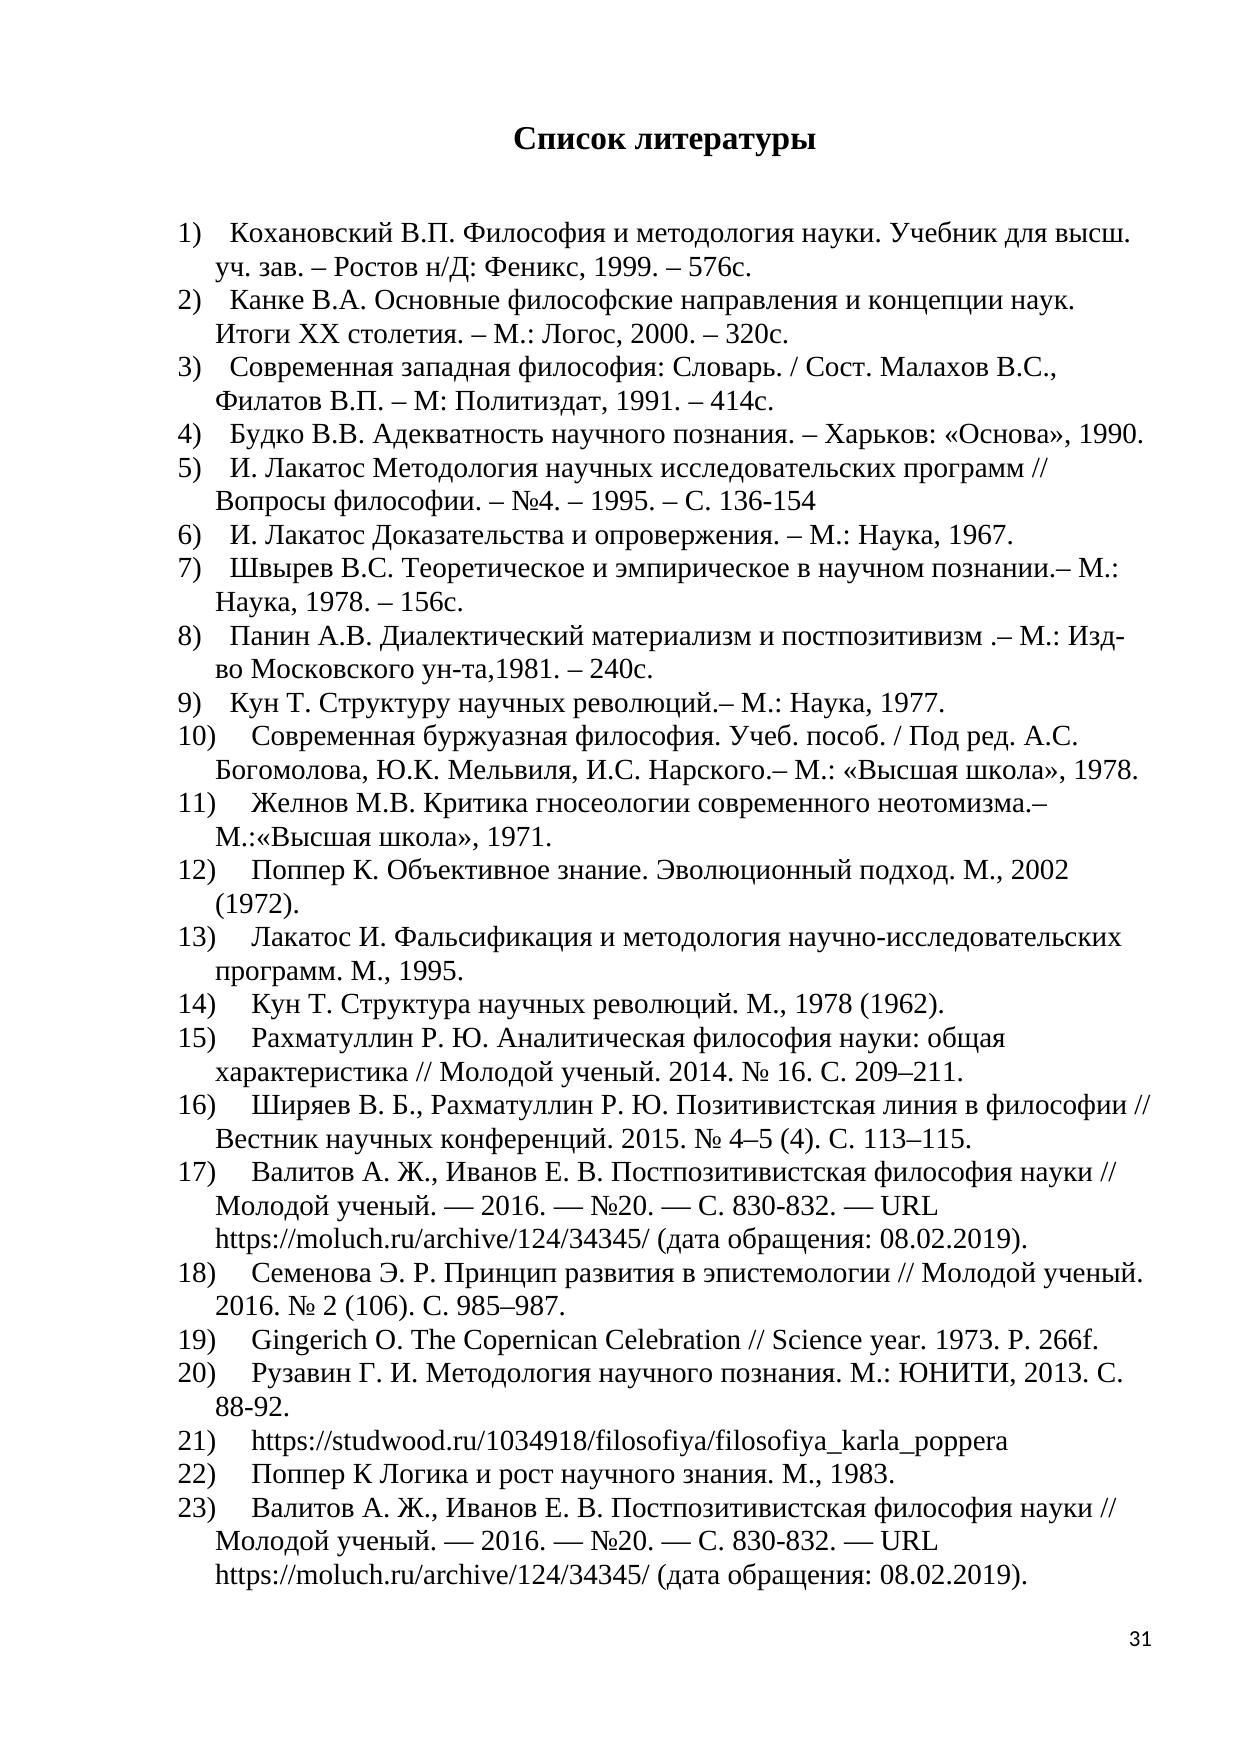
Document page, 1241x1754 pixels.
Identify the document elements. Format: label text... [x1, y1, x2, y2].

list Будко В.В. Адекватность научного познания. – Харьков: «Основа», 1990. [177, 416, 1152, 450]
list Желнов М.В. Критика гносеологии современного неотомизма.–М.:«Высшая школа», 1971. [177, 785, 1152, 852]
list Кун Т. Структура научных революций. М., 1978 (1962). [177, 987, 1152, 1020]
list Рахматуллин Р. Ю. Аналитическая философия науки: общая характеристика // Молодой ученый. 2014. № 16. С. 209–211. [177, 1020, 1152, 1087]
list Рузавин Г. И. Методология научного познания. М.: ЮНИТИ, 2013. С. 88-92. [177, 1356, 1152, 1423]
list Валитов А. Ж., Иванов Е. В. Постпозитивистская философия науки // Молодой ученый. — 2016. — №20. — С. 830-832. — URL https://moluch.ru/archive/124/34345/ (дата обращения: 08.02.2019). [177, 1490, 1152, 1590]
list Панин А.В. Диалектический материализм и постпозитивизм .– М.: Изд-во Московского ун-та,1981. – 240с. [177, 618, 1152, 685]
list Канке В.А. Основные философские направления и концепции наук. Итоги ХХ столетия. – М.: Логос, 2000. – 320с. [177, 282, 1152, 349]
list Семенова Э. Р. Принцип развития в эпистемологии // Молодой ученый. 2016. № 2 (106). С. 985–987. [177, 1255, 1152, 1322]
list Современная буржуазная философия. Учеб. пособ. / Под ред. А.С. Богомолова, Ю.К. Мельвиля, И.С. Нарского.– М.: «Высшая школа», 1978. [177, 718, 1152, 785]
list Ширяев В. Б., Рахматуллин Р. Ю. Позитивистская линия в философии // Вестник научных конференций. 2015. № 4–5 (4). С. 113–115. [177, 1087, 1152, 1154]
list Лакатос И. Фальсификация и методология научно-исследовательских программ. М., 1995. [177, 919, 1152, 987]
list Gingerich О. The Copernican Celebration // Science year. 1973. P. 266f. [177, 1322, 1152, 1356]
list Современная западная философия: Словарь. / Сост. Малахов В.С., Филатов В.П. – М: Политиздат, 1991. – 414с. [177, 349, 1152, 416]
list https://studwood.ru/1034918/filosofiya/filosofiya_karla_poppera [177, 1423, 1152, 1456]
list Валитов А. Ж., Иванов Е. В. Постпозитивистская философия науки // Молодой ученый. — 2016. — №20. — С. 830-832. — URL https://moluch.ru/archive/124/34345/ (дата обращения: 08.02.2019). [177, 1154, 1152, 1255]
list Кун Т. Структуру научных революций.– М.: Наука, 1977. [177, 685, 1152, 718]
list Поппер К Логика и рост научного знания. М., 1983. [177, 1456, 1152, 1490]
list Швырев В.С. Теоретическое и эмпирическое в научном познании.– М.: Наука, 1978. – 156с. [177, 551, 1152, 618]
list И. Лакатос Методология научных исследовательских программ // Вопросы философии. – №4. – 1995. – С. 136-154 [177, 450, 1152, 517]
list Кохановский В.П. Философия и методология науки. Учебник для высш. уч. зав. – Ростов н/Д: Феникс, 1999. – 576с. [177, 215, 1152, 282]
subtitle Список литературы [177, 118, 1152, 156]
list Поппер К. Объективное знание. Эволюционный подход. М., 2002 (1972). [177, 852, 1152, 919]
list И. Лакатос Доказательства и опровержения. – М.: Наука, 1967. [177, 517, 1152, 551]
